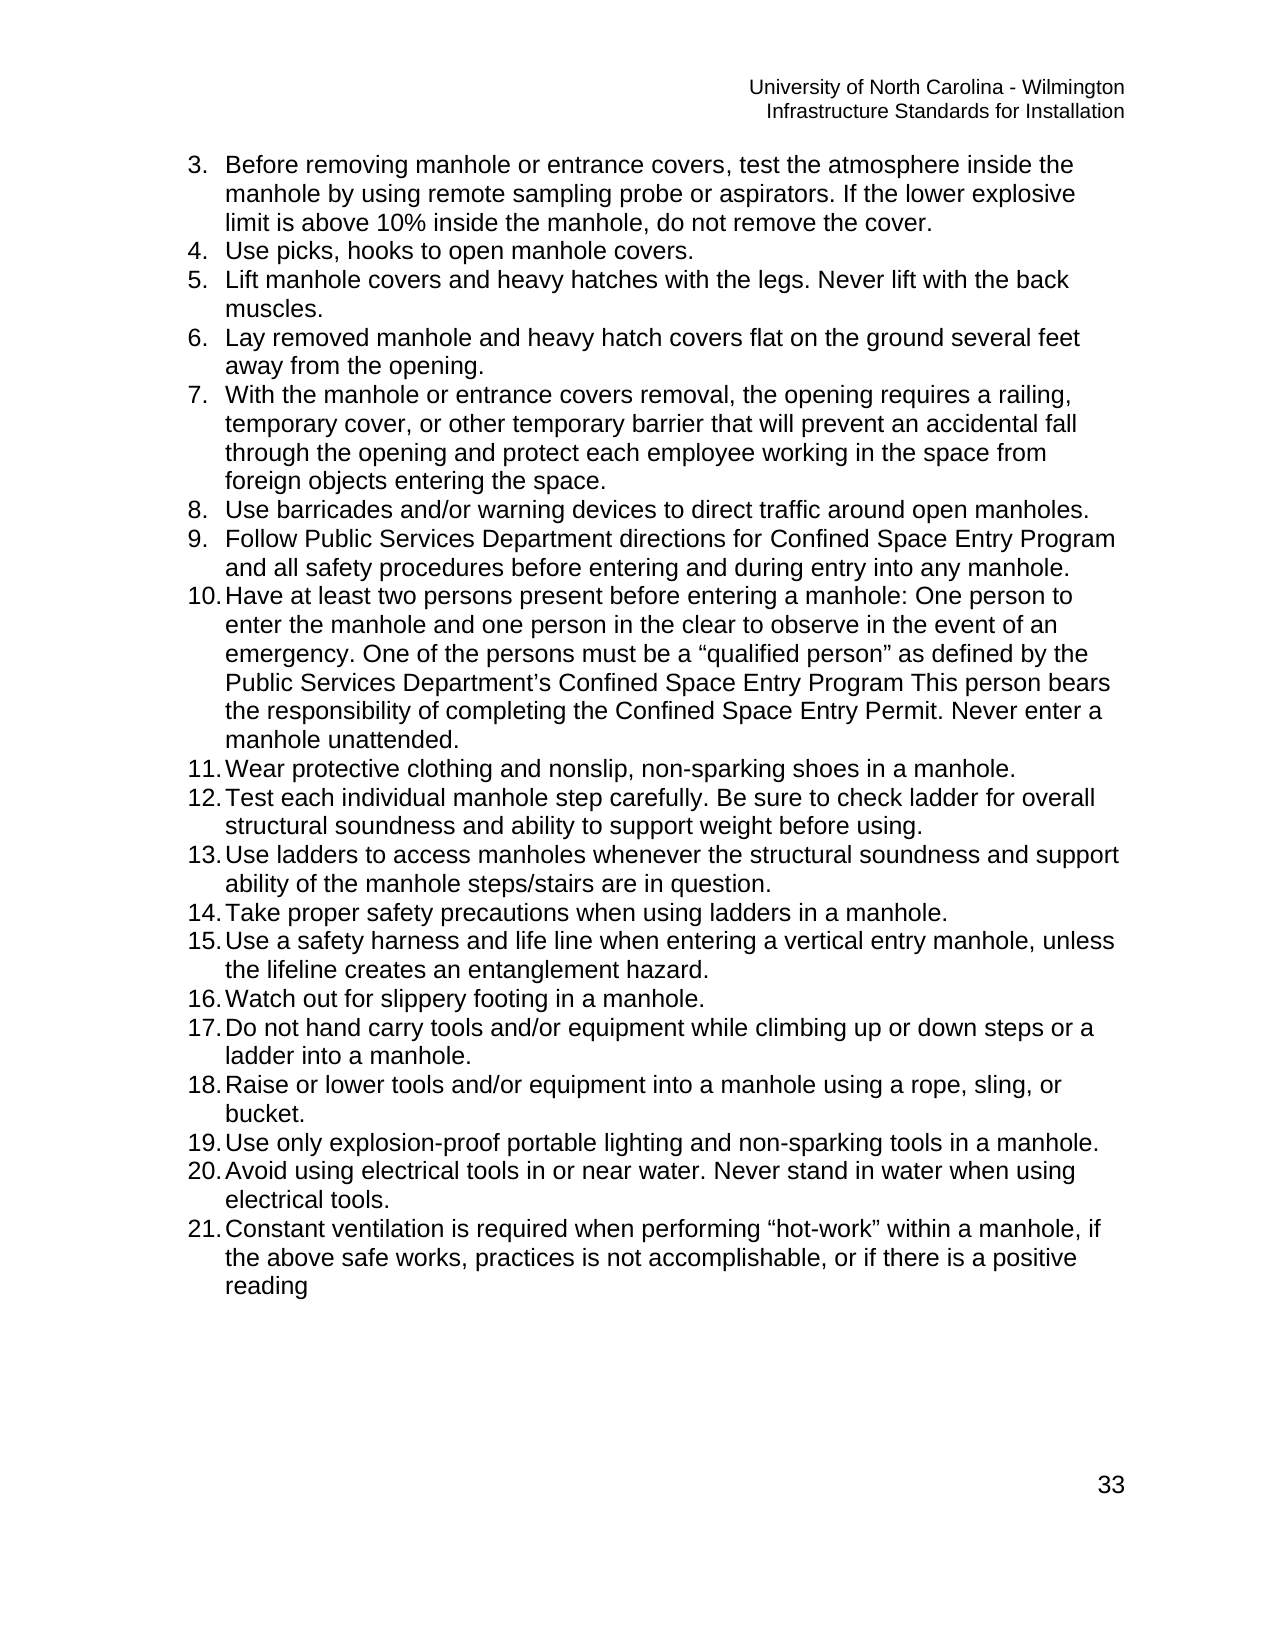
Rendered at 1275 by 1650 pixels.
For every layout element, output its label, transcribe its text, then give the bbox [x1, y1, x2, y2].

list Use picks, hooks to open manhole covers. [187, 236, 1125, 265]
list Use a safety harness and life line when entering a vertical entry manhole, unless the lifeline creates an entanglement hazard. [187, 926, 1125, 984]
list With the manhole or entrance covers removal, the opening requires a railing, temporary cover, or other temporary barrier that will prevent an accidental fall through the opening and protect each employee working in the space from foreign objects entering the space. [187, 380, 1125, 495]
list Use ladders to access manholes whenever the structural soundness and support ability of the manhole steps/stairs are in question. [187, 840, 1125, 897]
list Use only explosion-proof portable lighting and non-sparking tools in a manhole. [187, 1127, 1125, 1156]
list Do not hand carry tools and/or equipment while climbing up or down steps or a ladder into a manhole. [187, 1012, 1125, 1070]
list Follow Public Services Department directions for Confined Space Entry Program and all safety procedures before entering and during entry into any manhole. [187, 524, 1125, 581]
list Use barricades and/or warning devices to direct traffic around open manholes. [187, 495, 1125, 524]
list Have at least two persons present before entering a manhole: One person to enter the manhole and one person in the clear to observe in the event of an emergency. One of the persons must be a “qualified person” as defined by the Public Services Department’s Confined Space Entry Program This person bears the responsibility of completing the Confined Space Entry Permit. Never enter a manhole unattended. [187, 581, 1125, 754]
list Raise or lower tools and/or equipment into a manhole using a rope, sling, or bucket. [187, 1070, 1125, 1127]
list Avoid using electrical tools in or near water. Never stand in water when using electrical tools. [187, 1156, 1125, 1214]
list Lift manhole covers and heavy hatches with the legs. Never lift with the back muscles. [187, 265, 1125, 322]
list Constant ventilation is required when performing “hot-work” within a manhole, if the above safe works, practices is not accomplishable, or if there is a positive reading [187, 1214, 1125, 1300]
list Watch out for slippery footing in a manhole. [187, 984, 1125, 1012]
list Test each individual manhole step carefully. Be sure to check ladder for overall structural soundness and ability to support weight before using. [187, 782, 1125, 840]
list Take proper safety precautions when using ladders in a manhole. [187, 897, 1125, 926]
list Wear protective clothing and nonslip, non-sparking shoes in a manhole. [187, 754, 1125, 782]
list Lay removed manhole and heavy hatch covers flat on the ground several feet away from the opening. [187, 322, 1125, 380]
list Before removing manhole or entrance covers, test the atmosphere inside the manhole by using remote sampling probe or aspirators. If the lower explosive limit is above 10% inside the manhole, do not remove the cover. [187, 150, 1125, 236]
